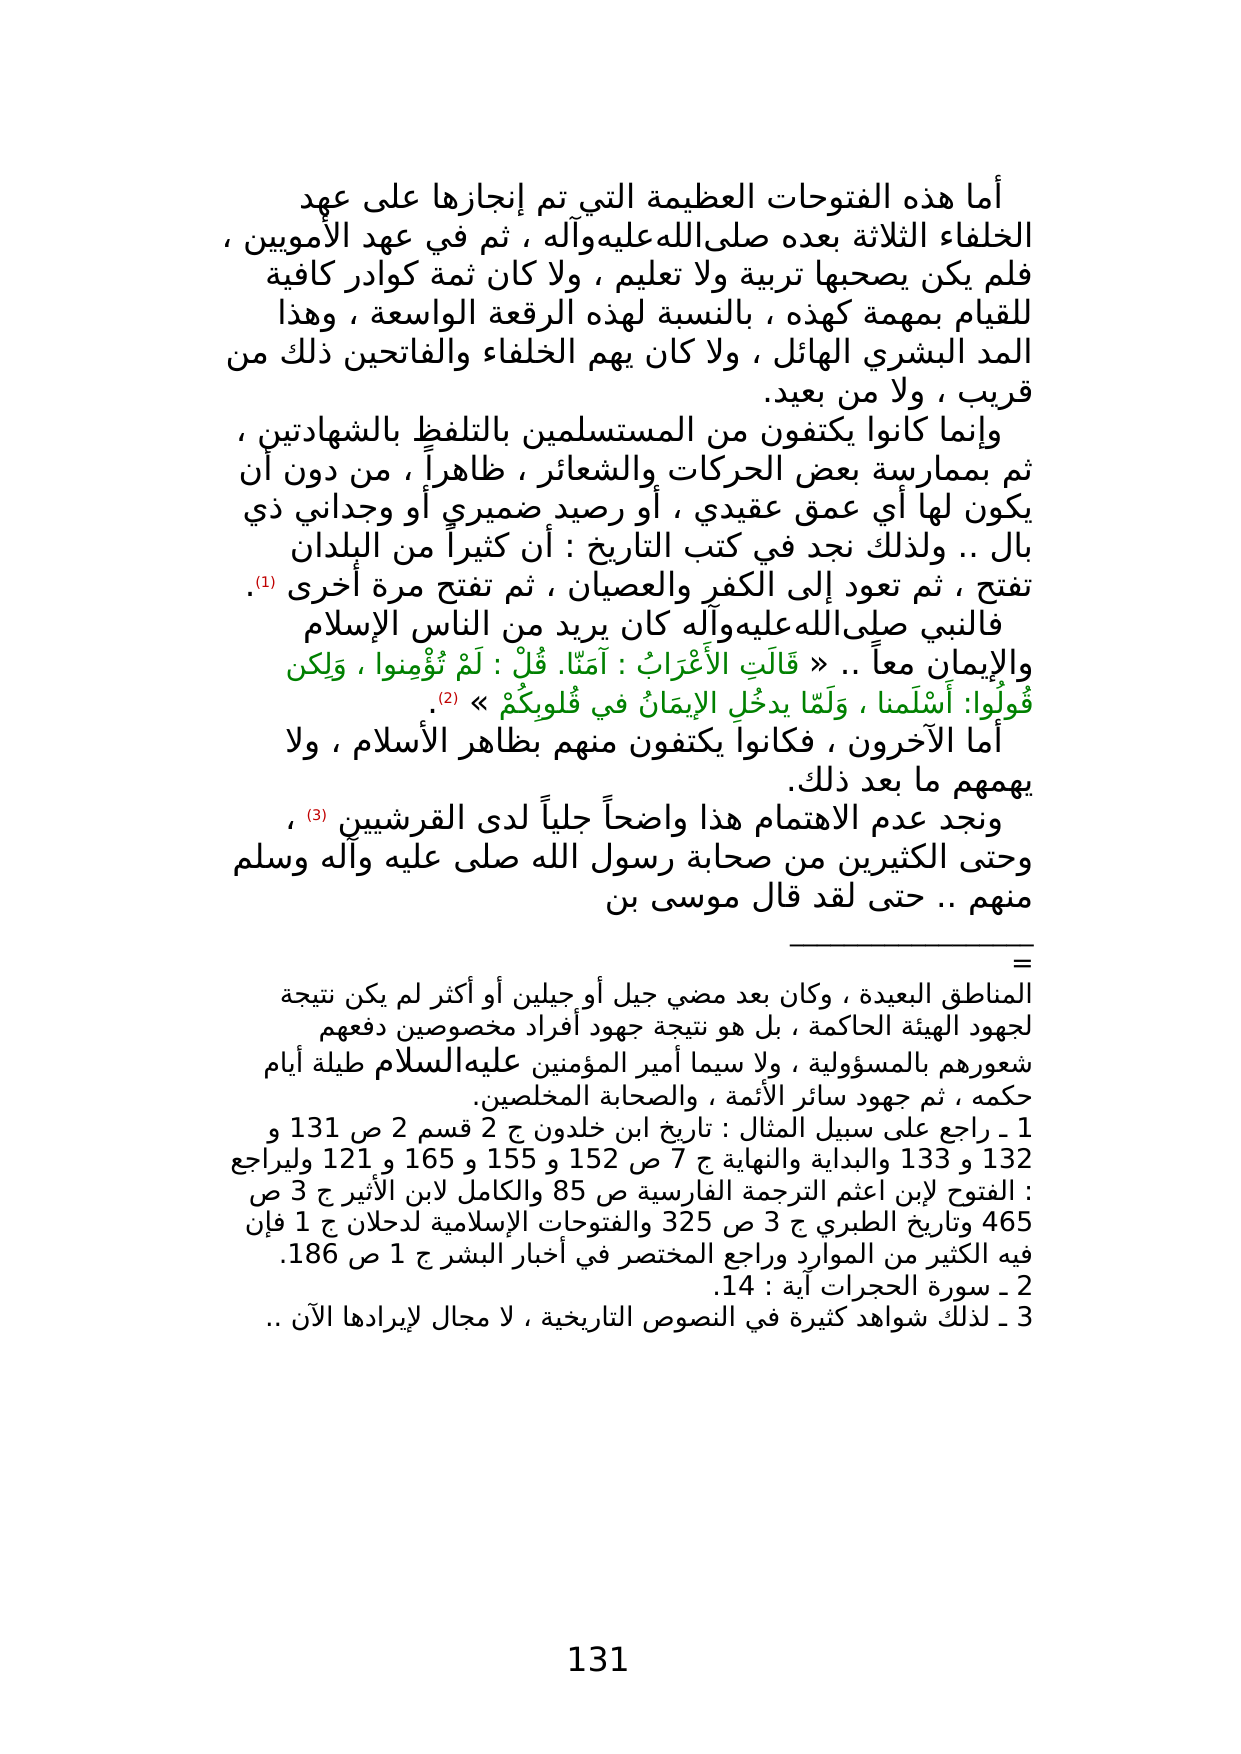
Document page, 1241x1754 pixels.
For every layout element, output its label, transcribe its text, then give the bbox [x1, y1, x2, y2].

text المناطق البعيدة ، وكان بعد مضي جيل أو جيلين أو أكثر لم يكن نتيجة لجهود الهيئة الحاكمة ، بل هو نتيجة جهود أفراد مخصوصين دفعهم شعورهم بالمسؤولية ، ولا سيما أمير المؤمنين عليه‌السلام طيلة أيام حكمه ، ثم جهود سائر الأئمة ، والصحابة المخلصين. [222, 978, 1033, 1112]
text وإنما كانوا يكتفون من المستسلمين بالتلفظ بالشهادتين ، ثم بممارسة بعض الحركات والشعائر ، ظاهراً ، من دون أن يكون لها أي عمق عقيدي ، أو رصيد ضميري أو وجداني ذي بال .. ولذلك نجد في كتب التاريخ : أن كثيراً من البلدان تفتح ، ثم تعود إلى الكفر والعصيان ، ثم تفتح مرة أخرى (1). [222, 410, 1033, 604]
text أما هذه الفتوحات العظيمة التي تم إنجازها على عهد الخلفاء الثلاثة بعده صلى‌الله‌عليه‌وآله ، ثم في عهد الأمويين ، فلم يكن يصحبها تربية ولا تعليم ، ولا كان ثمة كوادر كافية للقيام بمهمة كهذه ، بالنسبة لهذه الرقعة الواسعة ، وهذا المد البشري الهائل ، ولا كان يهم الخلفاء والفاتحين ذلك من قريب ، ولا من بعيد. [222, 177, 1033, 410]
text 2 ـ سورة الحجرات آية : 14. [222, 1270, 1033, 1301]
text __________________ = [222, 915, 1033, 978]
text 3 ـ لذلك شواهد كثيرة في النصوص التاريخية ، لا مجال لإيرادها الآن .. [222, 1301, 1033, 1333]
text ونجد عدم الاهتمام هذا واضحاً جلياً لدى القرشيين (3) ، وحتى الكثيرين من صحابة رسول الله صلى عليه وآله وسلم منهم .. حتى لقد قال موسى بن [222, 799, 1033, 915]
text فالنبي صلى‌الله‌عليه‌وآله كان يريد من الناس الإسلام والإيمان معاً .. « قَالَتِ الأَعْرَابُ : آمَنّا. قُلْ : لَمْ تُؤْمِنوا ، وَلِكن قُولُوا: أَسْلَمنا ، وَلَمّا يدخُلِ الإيمَانُ في قُلوبِكُمْ » (2). [222, 604, 1033, 721]
text 1 ـ راجع على سبيل المثال : تاريخ ابن خلدون ج 2 قسم 2 ص 131 و 132 و 133 والبداية والنهاية ج 7 ص 152 و 155 و 165 و 121 وليراجع : الفتوح لإبن اعثم الترجمة الفارسية ص 85 والكامل لابن الأثير ج 3 ص 465 وتاريخ الطبري ج 3 ص 325 والفتوحات الإسلامية لدحلان ج 1 فإن فيه الكثير من الموارد وراجع المختصر في أخبار البشر ج 1 ص 186. [222, 1112, 1033, 1270]
text أما الآخرون ، فكانوا يكتفون منهم بظاهر الأسلام ، ولا يهمهم ما بعد ذلك. [222, 721, 1033, 799]
